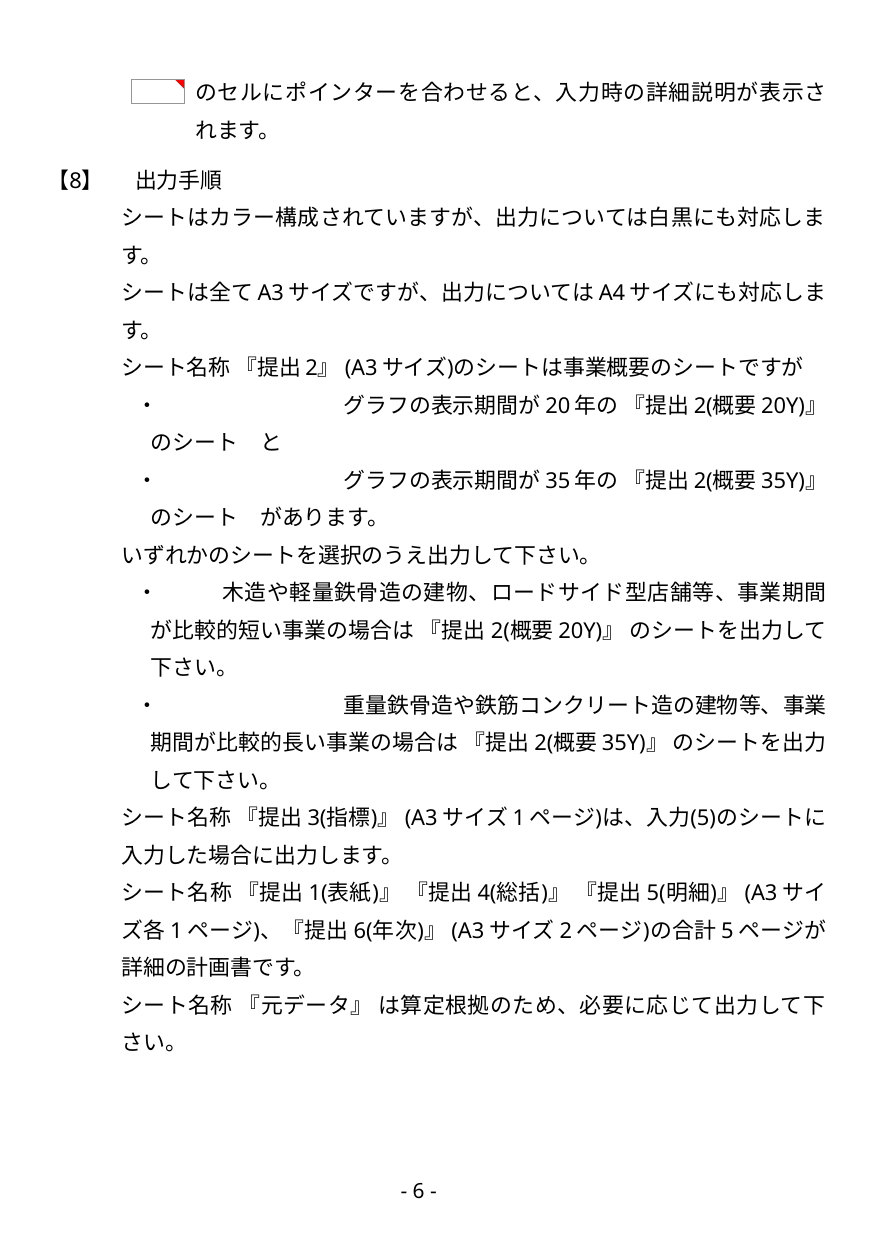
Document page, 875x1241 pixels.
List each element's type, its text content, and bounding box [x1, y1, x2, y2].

text シート名称 『提出1(表紙)』 『提出4(総括)』 『提出5(明細)』 (A3サイズ各1ページ)、『提出6(年次)』 (A3サイズ2ページ)の合計5ページが詳細の計画書です。 [121, 871, 827, 983]
text 【8】 出力手順 [47, 158, 827, 196]
text シート名称 『元データ』 は算定根拠のため、必要に応じて出力して下さい。 [121, 983, 827, 1058]
text シート名称 『提出3(指標)』 (A3サイズ1ページ)は、入力(5)のシートに入力した場合に出力します。 [121, 796, 827, 871]
text ・ グラフの表示期間が20年の 『提出2(概要20Y)』 のシート と [136, 383, 827, 458]
text シート名称 『提出2』 (A3サイズ)のシートは事業概要のシートですが [121, 346, 827, 383]
text のセルにポインターを合わせると、入力時の詳細説明が表示されます。 [195, 71, 827, 146]
text ・ グラフの表示期間が35年の 『提出2(概要35Y)』 のシート があります。 [136, 458, 827, 533]
text シートは全てA3サイズですが、出力についてはA4サイズにも対応します。 [121, 271, 827, 346]
text ・ 重量鉄骨造や鉄筋コンクリート造の建物等、事業期間が比較的長い事業の場合は 『提出2(概要35Y)』 のシートを出力して下さい。 [136, 683, 827, 796]
text いずれかのシートを選択のうえ出力して下さい。 [121, 533, 827, 571]
text シートはカラー構成されていますが、出力については白黒にも対応します。 [121, 196, 827, 271]
text ・ 木造や軽量鉄骨造の建物、ロードサイド型店舗等、事業期間が比較的短い事業の場合は 『提出2(概要20Y)』 のシートを出力して下さい。 [136, 571, 827, 683]
